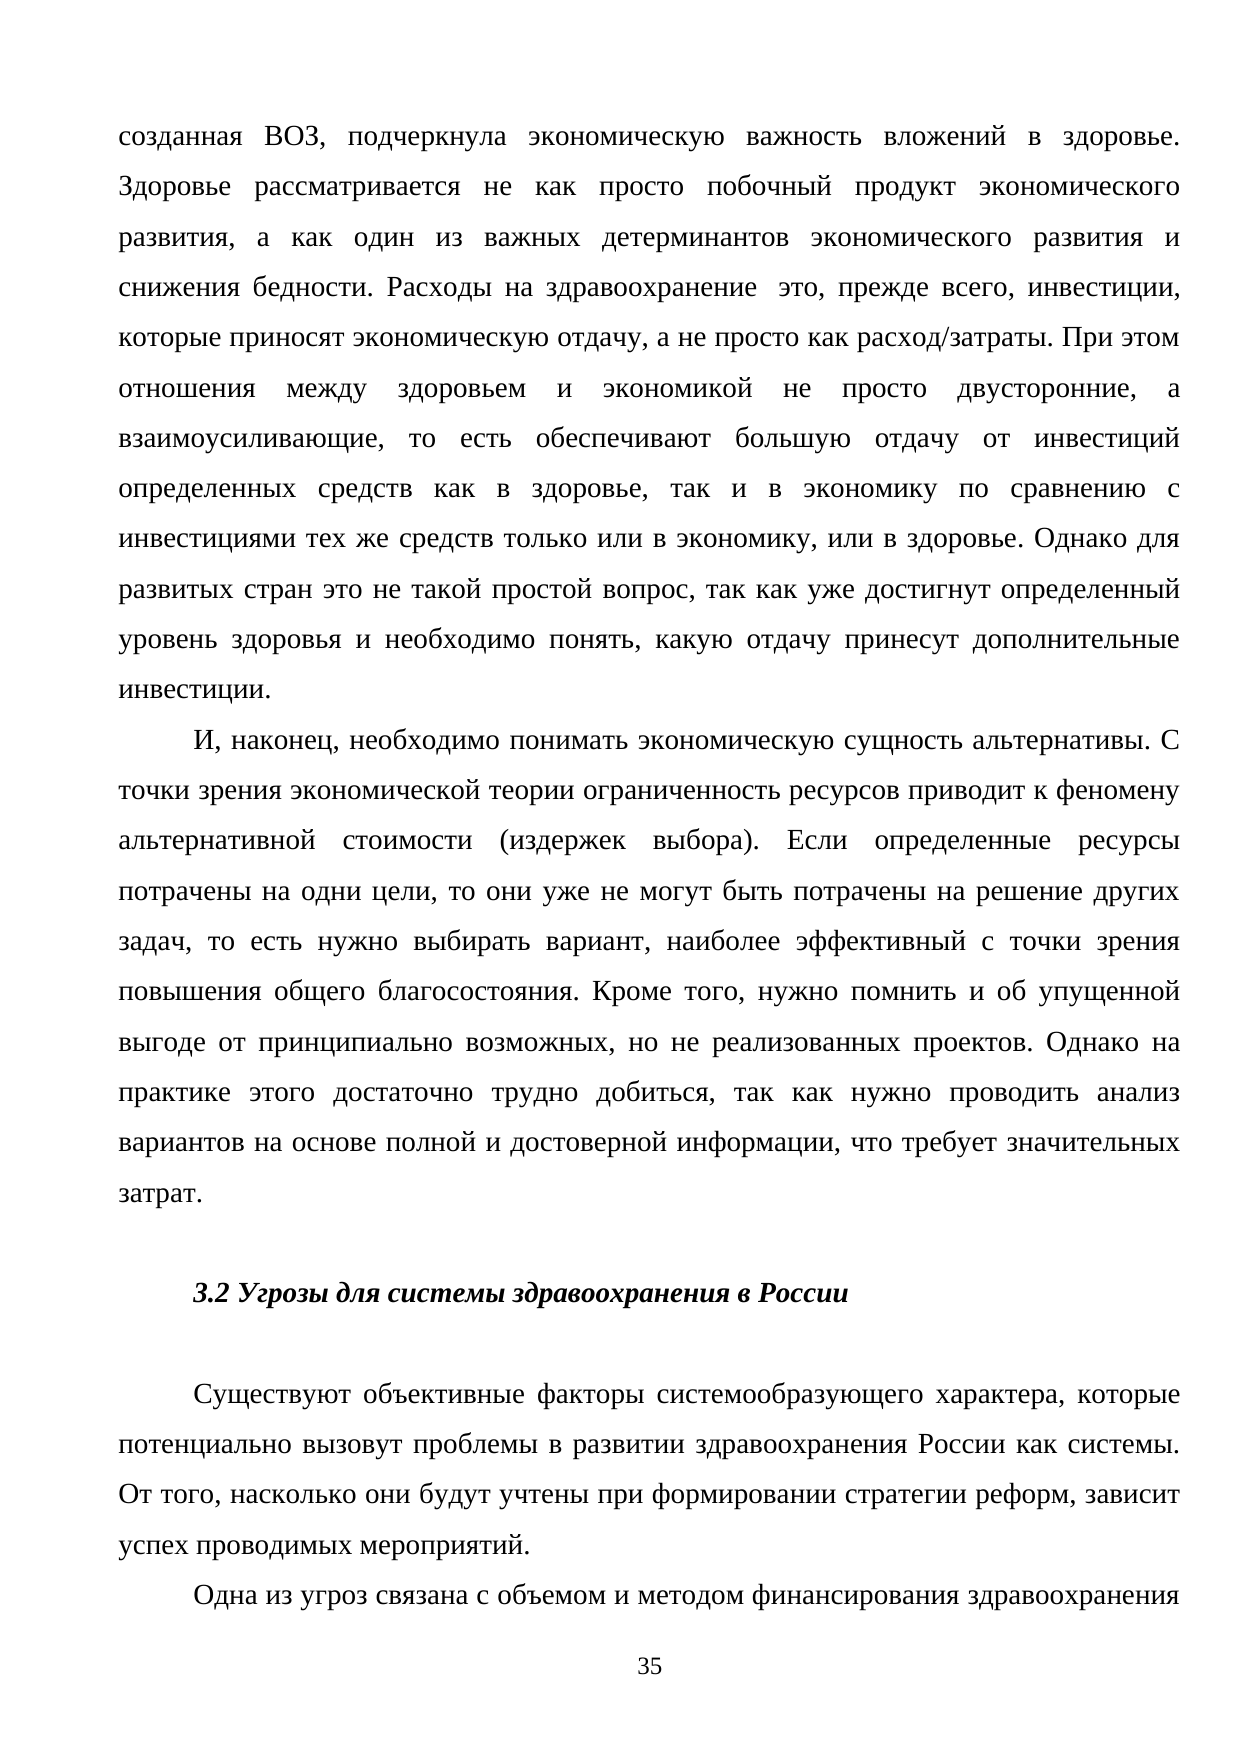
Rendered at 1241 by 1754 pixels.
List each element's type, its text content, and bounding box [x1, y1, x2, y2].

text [118, 1577, 1181, 1611]
text 3.2 Угрозы для системы здравоохранения в России [118, 1275, 1181, 1309]
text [118, 118, 1181, 705]
text Существуют объективные факторы системообразующего характера, которые потенциально вызовут проблемы в развитии здравоохранения России как системы. От того, насколько они будут учтены при формировании стратегии реформ, зависит успех проводимых мероприятий. [118, 1376, 1181, 1560]
text И, наконец, необходимо понимать экономическую сущность альтернативы. С точки зрения экономической теории ограниченность ресурсов приводит к феномену альтернативной стоимости (издержек выбора). Если определенные ресурсы потрачены на одни цели, то они уже не могут быть потрачены на решение других задач, то есть нужно выбирать вариант, наиболее эффективный с точки зрения повышения общего благосостояния. Кроме того, нужно помнить и об упущенной выгоде от принципиально возможных, но не реализованных проектов. Однако на практике этого достаточно трудно добиться, так как нужно проводить анализ вариантов на основе полной и достоверной информации, что требует значительных затрат. [118, 722, 1181, 1208]
